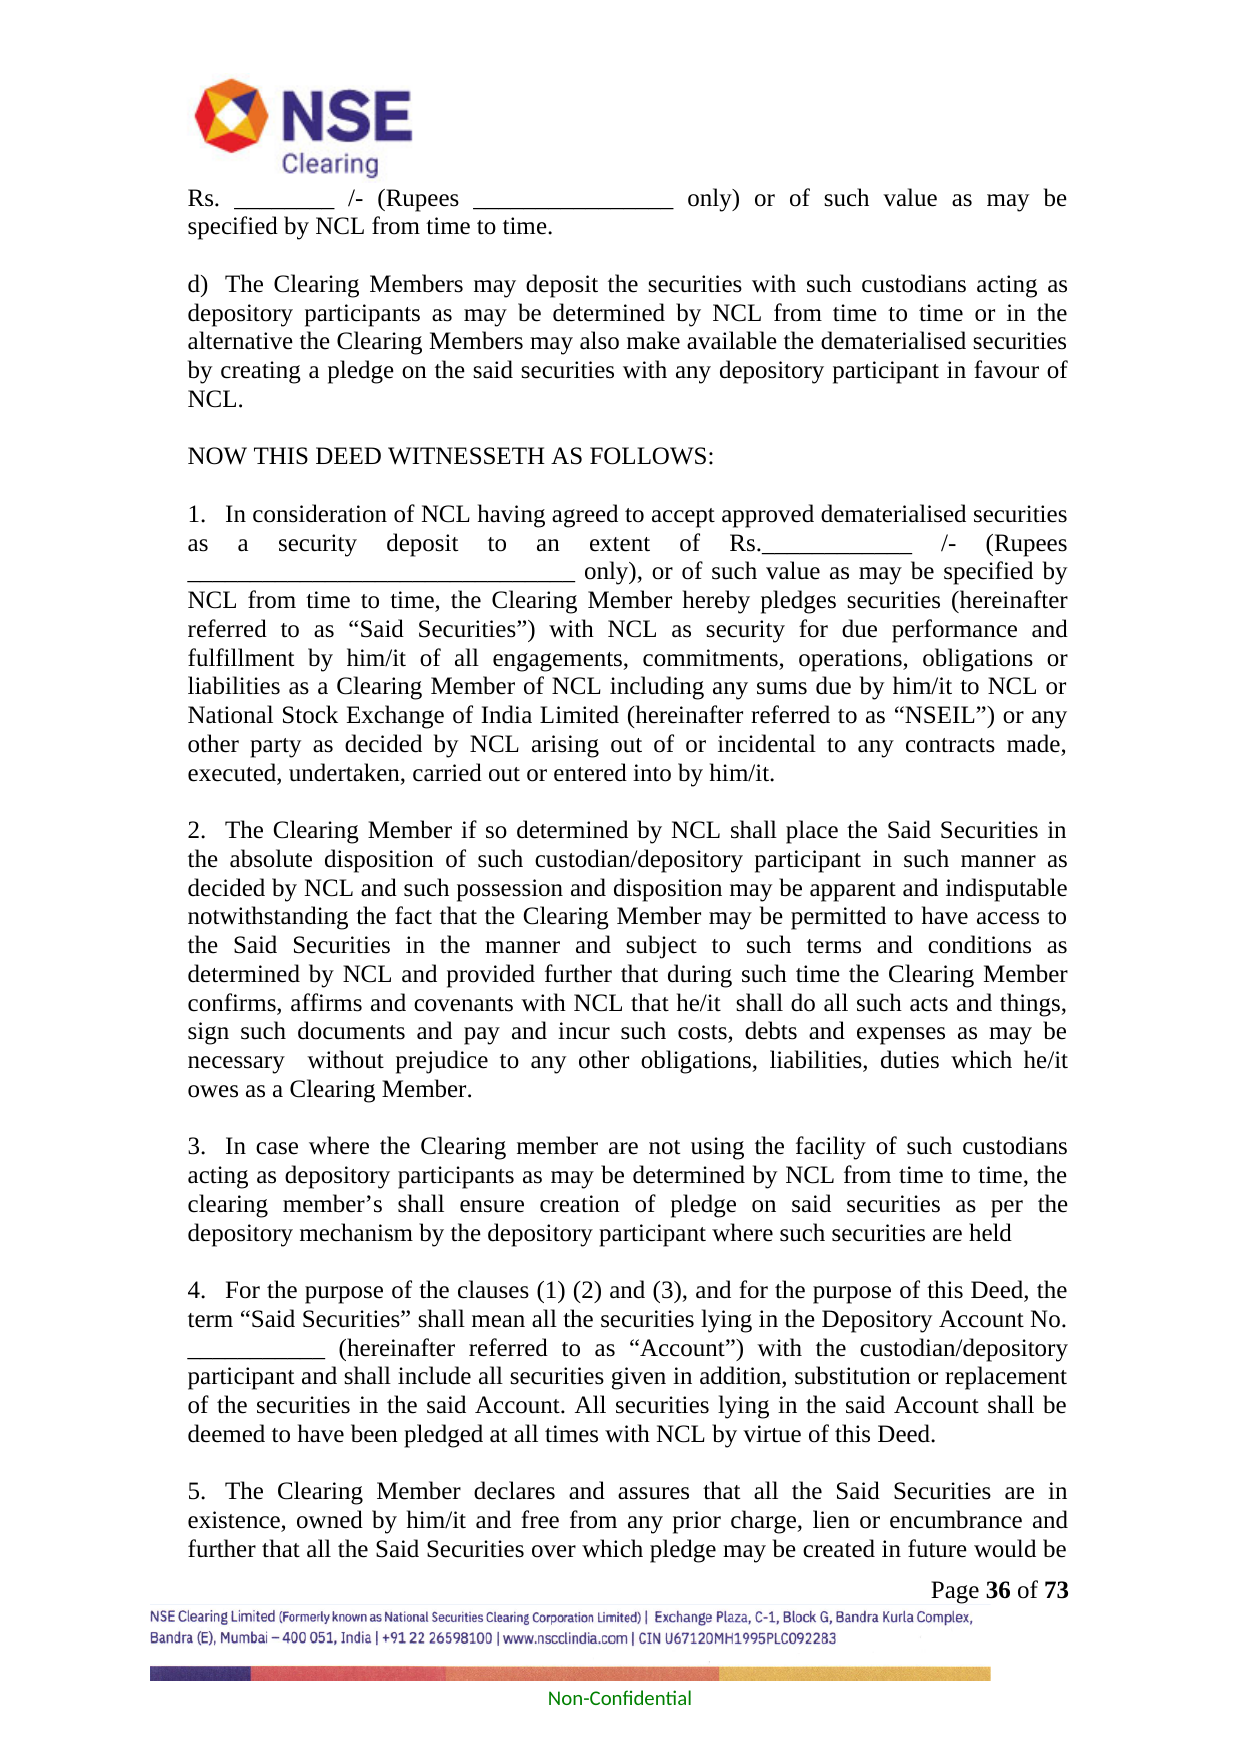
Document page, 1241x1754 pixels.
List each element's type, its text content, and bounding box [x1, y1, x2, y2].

picture [150, 73, 456, 183]
picture [150, 1604, 991, 1681]
list d) The Clearing Members may deposit the securities with such custodians acting as depository participants as may be determined by NCL from time to time or in the alternative the Clearing Members may also make available the dematerialised securities by creating a pledge on the said securities with any depository participant in favour of NCL. [187, 269, 1069, 413]
list 2. The Clearing Member if so determined by NCL shall place the Said Securities in the absolute disposition of such custodian/depository participant in such manner as decided by NCL and such possession and disposition may be apparent and indisputable notwithstanding the fact that the Clearing Member may be permitted to have access to the Said Securities in the manner and subject to such terms and conditions as determined by NCL and provided further that during such time the Clearing Member confirms, affirms and covenants with NCL that he/it shall do all such acts and things, sign such documents and pay and incur such costs, debts and expenses as may be necessary without prejudice to any other obligations, liabilities, duties which he/it owes as a Clearing Member. [187, 815, 1069, 1103]
list 1. In consideration of NCL having agreed to accept approved dematerialised securities as a security deposit to an extent of Rs.____________ /- (Rupees _______________________________ only), or of such value as may be specified by NCL from time to time, the Clearing Member hereby pledges securities (hereinafter referred to as “Said Securities”) with NCL as security for due performance and fulfillment by him/it of all engagements, commitments, operations, obligations or liabilities as a Clearing Member of NCL including any sums due by him/it to NCL or National Stock Exchange of India Limited (hereinafter referred to as “NSEIL”) or any other party as decided by NCL arising out of or incidental to any contracts made, executed, undertaken, carried out or entered into by him/it. [187, 499, 1069, 786]
list 4. For the purpose of the clauses (1) (2) and (3), and for the purpose of this Deed, the term “Said Securities” shall mean all the securities lying in the Depository Account No. ___________ (hereinafter referred to as “Account”) with the custodian/depository participant and shall include all securities given in addition, substitution or replacement of the securities in the said Account. All securities lying in the said Account shall be deemed to have been pledged at all times with NCL by virtue of this Deed. [187, 1275, 1069, 1448]
list NOW THIS DEED WITNESSETH AS FOLLOWS: [187, 441, 1069, 470]
list 3. In case where the Clearing member are not using the facility of such custodians acting as depository participants as may be determined by NCL from time to time, the clearing member’s shall ensure creation of pledge on said securities as per the depository mechanism by the depository participant where such securities are held [187, 1131, 1069, 1246]
